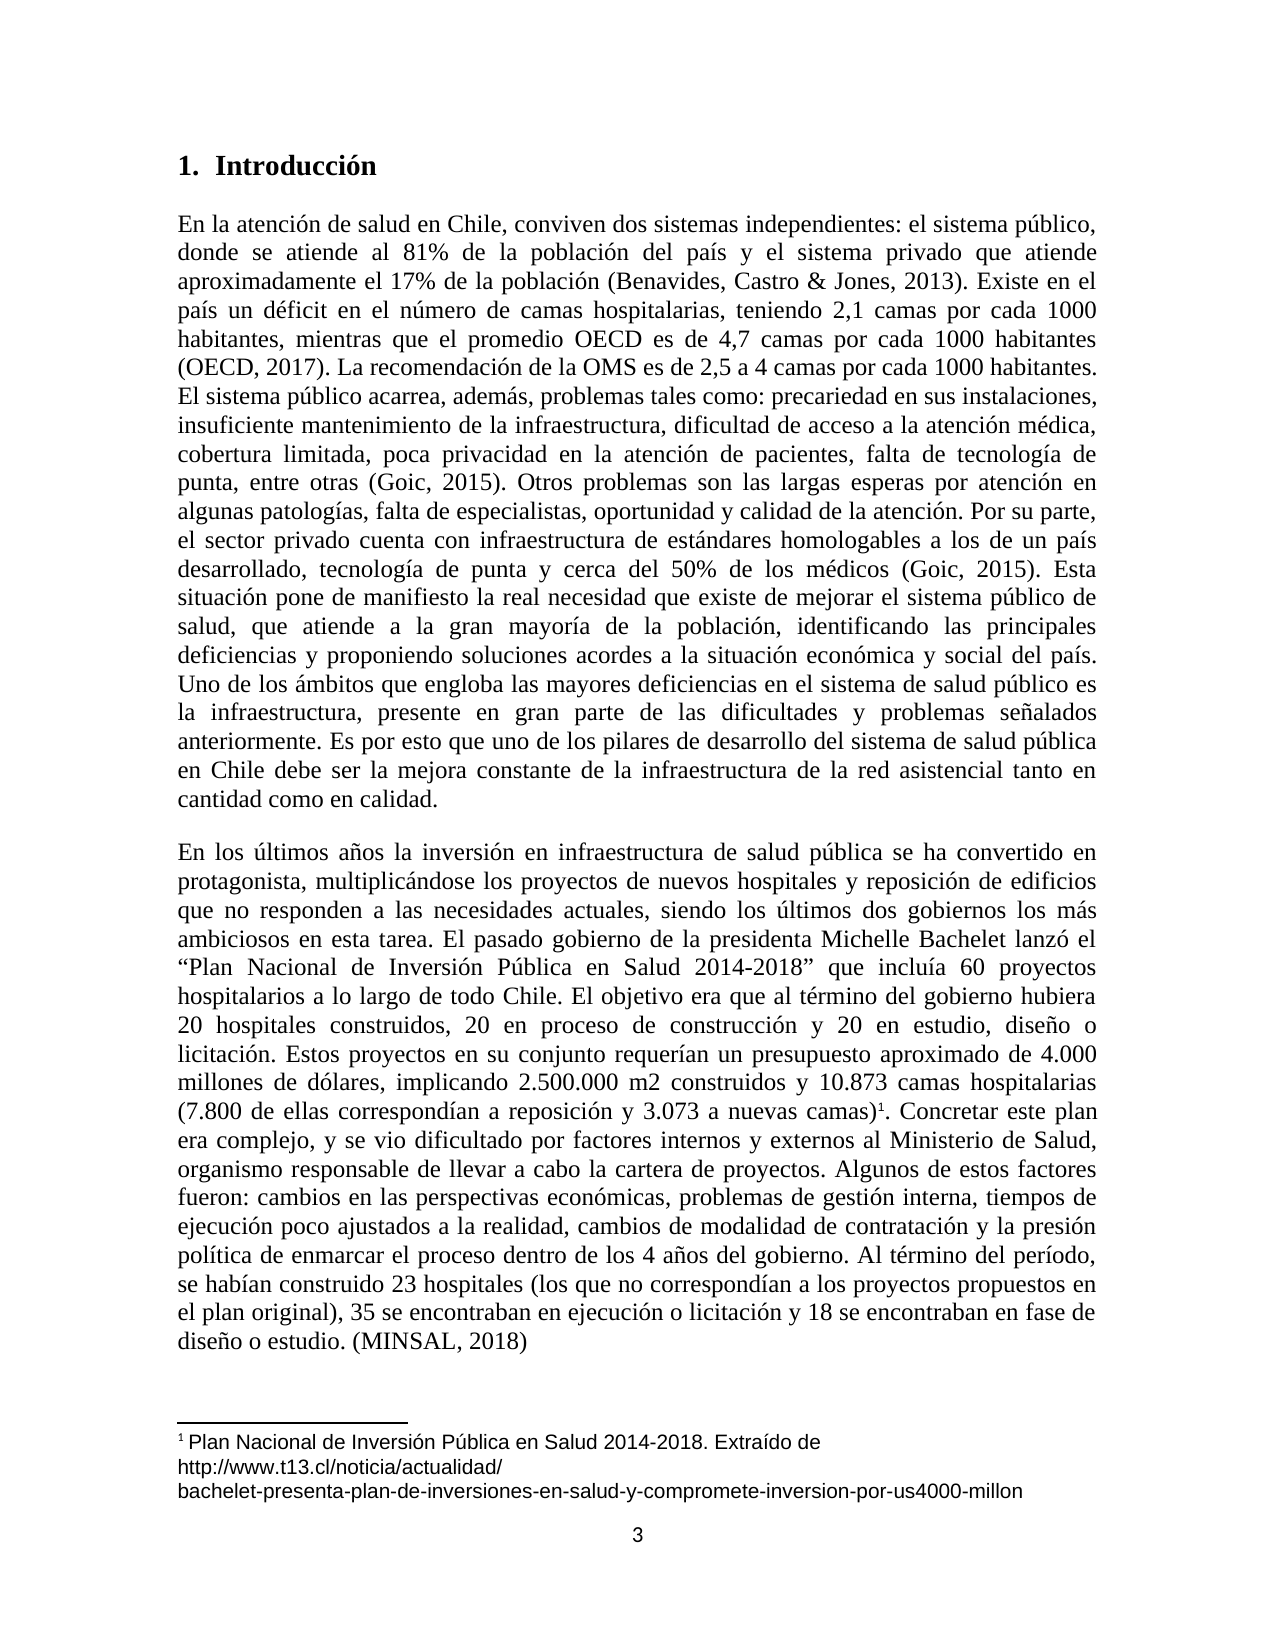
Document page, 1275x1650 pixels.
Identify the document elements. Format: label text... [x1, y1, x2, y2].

text En la atención de salud en Chile, conviven dos sistemas independientes: el sistema público, donde se atiende al 81% de la población del país y el sistema privado que atiende aproximadamente el 17% de la población (Benavides, Castro & Jones, 2013). Existe en el país un déficit en el número de camas hospitalarias, teniendo 2,1 camas por cada 1000 habitantes, mientras que el promedio OECD es de 4,7 camas por cada 1000 habitantes (OECD, 2017). La recomendación de la OMS es de 2,5 a 4 camas por cada 1000 habitantes. El sistema público acarrea, además, problemas tales como: precariedad en sus instalaciones, insuficiente mantenimiento de la infraestructura, dificultad de acceso a la atención médica, cobertura limitada, poca privacidad en la atención de pacientes, falta de tecnología de punta, entre otras (Goic, 2015). Otros problemas son las largas esperas por atención en algunas patologías, falta de especialistas, oportunidad y calidad de la atención. Por su parte, el sector privado cuenta con infraestructura de estándares homologables a los de un país desarrollado, tecnología de punta y cerca del 50% de los médicos (Goic, 2015). Esta situación pone de manifiesto la real necesidad que existe de mejorar el sistema público de salud, que atiende a la gran mayoría de la población, identificando las principales deficiencias y proponiendo soluciones acordes a la situación económica y social del país. Uno de los ámbitos que engloba las mayores deficiencias en el sistema de salud público es la infraestructura, presente en gran parte de las dificultades y problemas señalados anteriormente. Es por esto que uno de los pilares de desarrollo del sistema de salud pública en Chile debe ser la mejora constante de la infraestructura de la red asistencial tanto en cantidad como en calidad. [177, 209, 1098, 812]
text En los últimos años la inversión en infraestructura de salud pública se ha convertido en protagonista, multiplicándose los proyectos de nuevos hospitales y reposición de edificios que no responden a las necesidades actuales, siendo los últimos dos gobiernos los más ambiciosos en esta tarea. El pasado gobierno de la presidenta Michelle Bachelet lanzó el “Plan Nacional de Inversión Pública en Salud 2014-2018” que incluía 60 proyectos hospitalarios a lo largo de todo Chile. El objetivo era que al término del gobierno hubiera 20 hospitales construidos, 20 en proceso de construcción y 20 en estudio, diseño o licitación. Estos proyectos en su conjunto requerían un presupuesto aproximado de 4.000 millones de dólares, implicando 2.500.000 m2 construidos y 10.873 camas hospitalarias (7.800 de ellas correspondían a reposición y 3.073 a nuevas camas). Concretar este plan era complejo, y se vio dificultado por factores internos y externos al Ministerio de Salud, organismo responsable de llevar a cabo la cartera de proyectos. Algunos de estos factores fueron: cambios en las perspectivas económicas, problemas de gestión interna, tiempos de ejecución poco ajustados a la realidad, cambios de modalidad de contratación y la presión política de enmarcar el proceso dentro de los 4 años del gobierno. Al término del período, se habían construido 23 hospitales (los que no correspondían a los proyectos propuestos en el plan original), 35 se encontraban en ejecución o licitación y 18 se encontraban en fase de diseño o estudio. (MINSAL, 2018) [177, 837, 1098, 1355]
text Introducción [177, 148, 1098, 181]
